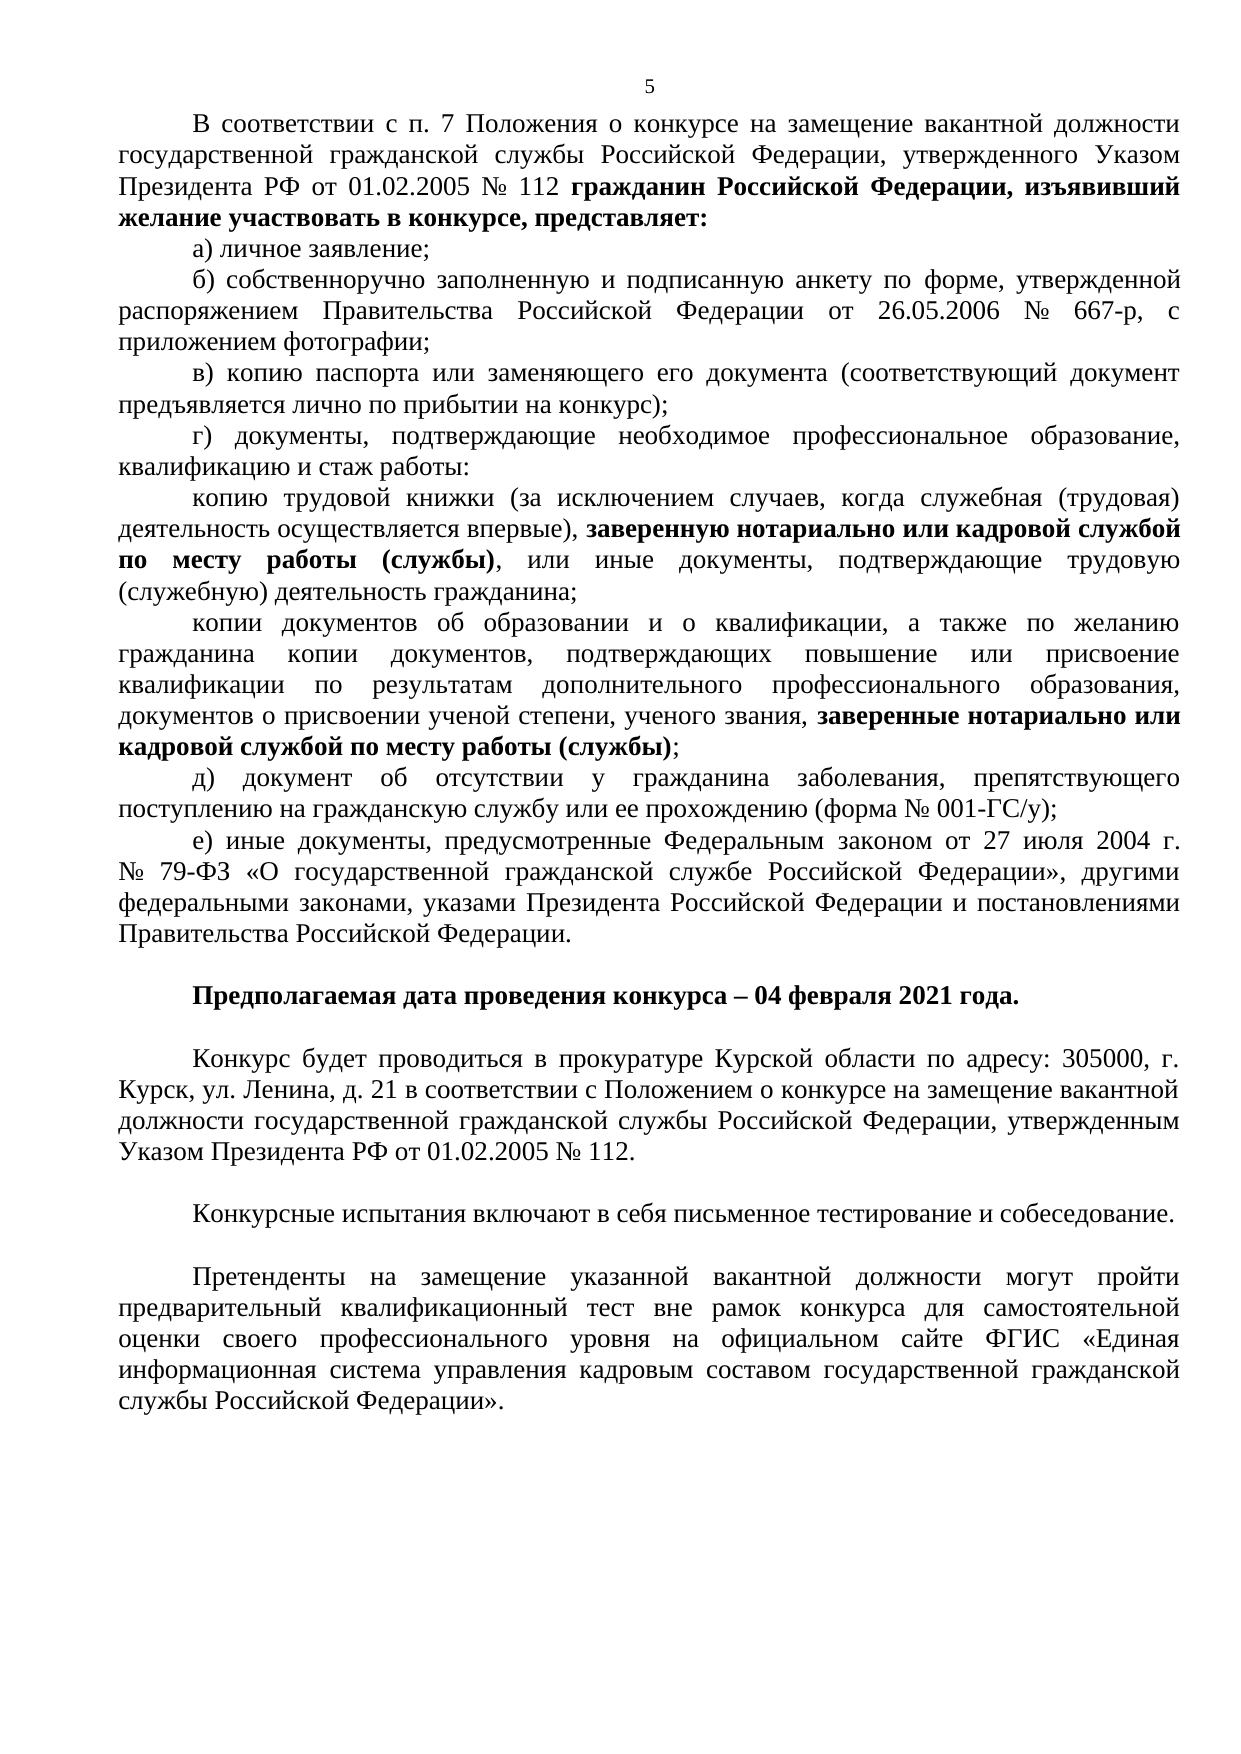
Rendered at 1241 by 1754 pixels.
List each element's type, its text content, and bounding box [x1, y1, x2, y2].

text б) собственноручно заполненную и подписанную анкету по форме, утвержденной распоряжением Правительства Российской Федерации от 26.05.2006 № 667-р, с приложением фотографии; [118, 263, 1181, 357]
text г) документы, подтверждающие необходимое профессиональное образование, квалификацию и стаж работы: [118, 419, 1181, 481]
text а) личное заявление; [118, 232, 1181, 263]
text копии документов об образовании и о квалификации, а также по желанию гражданина копии документов, подтверждающих повышение или присвоение квалификации по результатам дополнительного профессионального образования, документов о присвоении ученой степени, ученого звания, заверенные нотариально или кадровой службой по месту работы (службы); [118, 606, 1181, 761]
text Конкурс будет проводиться в прокуратуре Курской области по адресу: . Курск, ул. Ленина, д. 21 в соответствии с Положением о конкурсе на замещение вакантной должности государственной гражданской службы Российской Федерации, утвержденным Указом Президента РФ от 01.02.2005 № 112. [118, 1042, 1181, 1166]
text Конкурсные испытания включают в себя письменное тестирование и собеседование. [118, 1197, 1181, 1229]
text д) документ об отсутствии у гражданина заболевания, препятствующего поступлению на гражданскую службу или ее прохождению (форма № 001-ГС/у); [118, 761, 1181, 824]
text копию трудовой книжки (за исключением случаев, когда служебная (трудовая) деятельность осуществляется впервые), заверенную нотариально или кадровой службой по месту работы (службы), или иные документы, подтверждающие трудовую (служебную) деятельность гражданина; [118, 481, 1181, 606]
text Предполагаемая дата проведения конкурса – 04 февраля 2021 года. [118, 979, 1181, 1011]
text е) иные документы, предусмотренные Федеральным законом от 27 июля 2004 г. № 79-ФЗ «О государственной гражданской службе Российской Федерации», другими федеральными законами, указами Президента Российской Федерации и постановлениями Правительства Российской Федерации. [118, 824, 1181, 948]
text Претенденты на замещение указанной вакантной должности могут пройти предварительный квалификационный тест вне рамок конкурса для самостоятельной оценки своего профессионального уровня на официальном сайте ФГИС «Единая информационная система управления кадровым составом государственной гражданской службы Российской Федерации». [118, 1260, 1181, 1416]
text в) копию паспорта или заменяющего его документа (соответствующий документ предъявляется лично по прибытии на конкурс); [118, 357, 1181, 419]
text В соответствии с п. 7 Положения о конкурсе на замещение вакантной должности государственной гражданской службы Российской Федерации, утвержденного Указом Президента РФ от 01.02.2005 № 112 гражданин Российской Федерации, изъявивший желание участвовать в конкурсе, представляет: [118, 107, 1181, 232]
